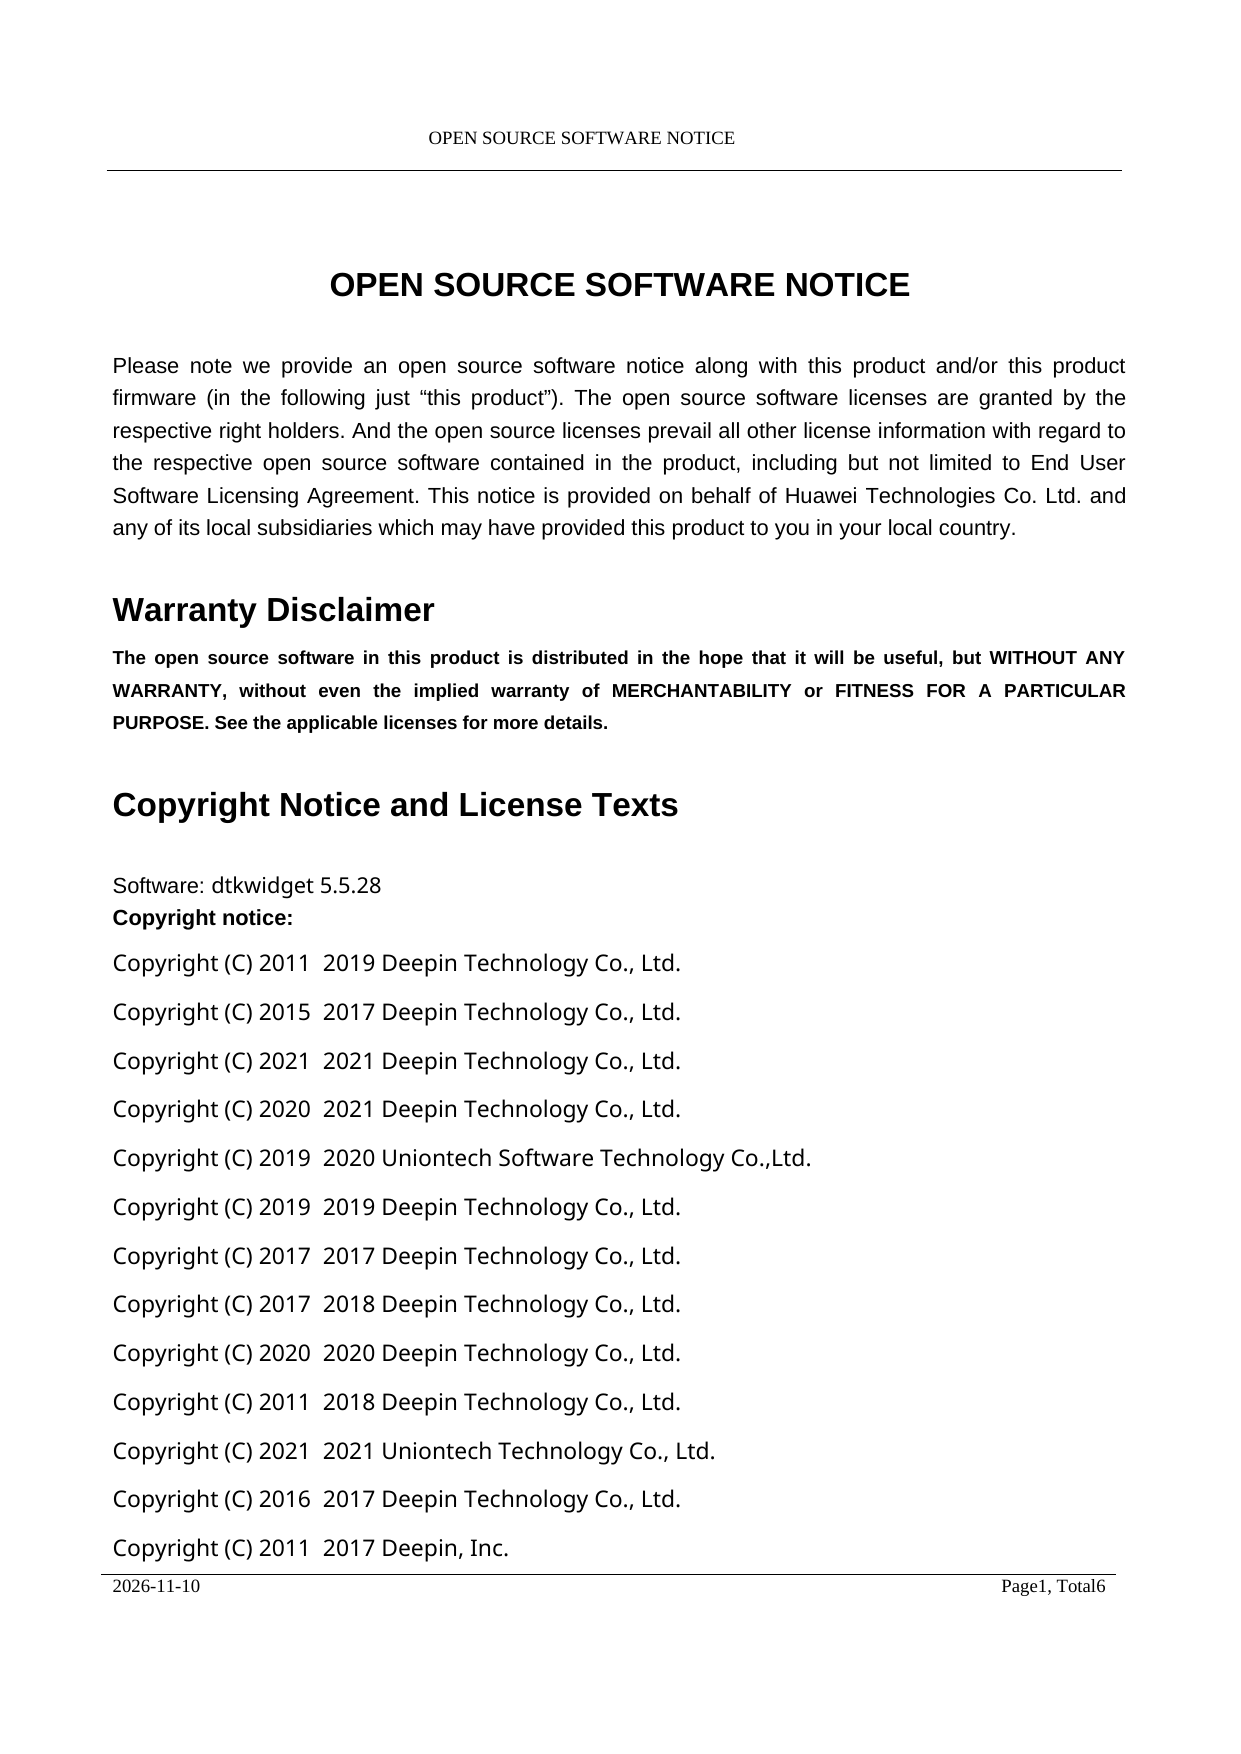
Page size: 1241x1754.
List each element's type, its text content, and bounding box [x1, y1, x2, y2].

text Please note we provide an open source software notice along with this product and/or this product firmware (in the following just “this product”). The open source software licenses are granted by the respective right holders. And the open source licenses prevail all other license information with regard to the respective open source software contained in the product, including but not limited to End User Software Licensing Agreement. This notice is provided on behalf of Huawei Technologies Co. Ltd. and any of its local subsidiaries which may have provided this product to you in your local country. [112, 349, 1128, 544]
text Software: dtkwidget 5.5.28 [112, 869, 1128, 901]
text Warranty Disclaimer [112, 576, 1128, 641]
text The open source software in this product is distributed in the hope that it will be useful, but WITHOUT ANY WARRANTY, without even the implied warranty of MERCHANTABILITY or FITNESS FOR A PARTICULAR PURPOSE. See the applicable licenses for more details. [112, 641, 1128, 739]
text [112, 947, 1128, 1564]
text Copyright Notice and License Texts [112, 771, 1128, 836]
text Copyright notice: [112, 901, 1128, 934]
text OPEN SOURCE SOFTWARE NOTICE [112, 251, 1128, 316]
